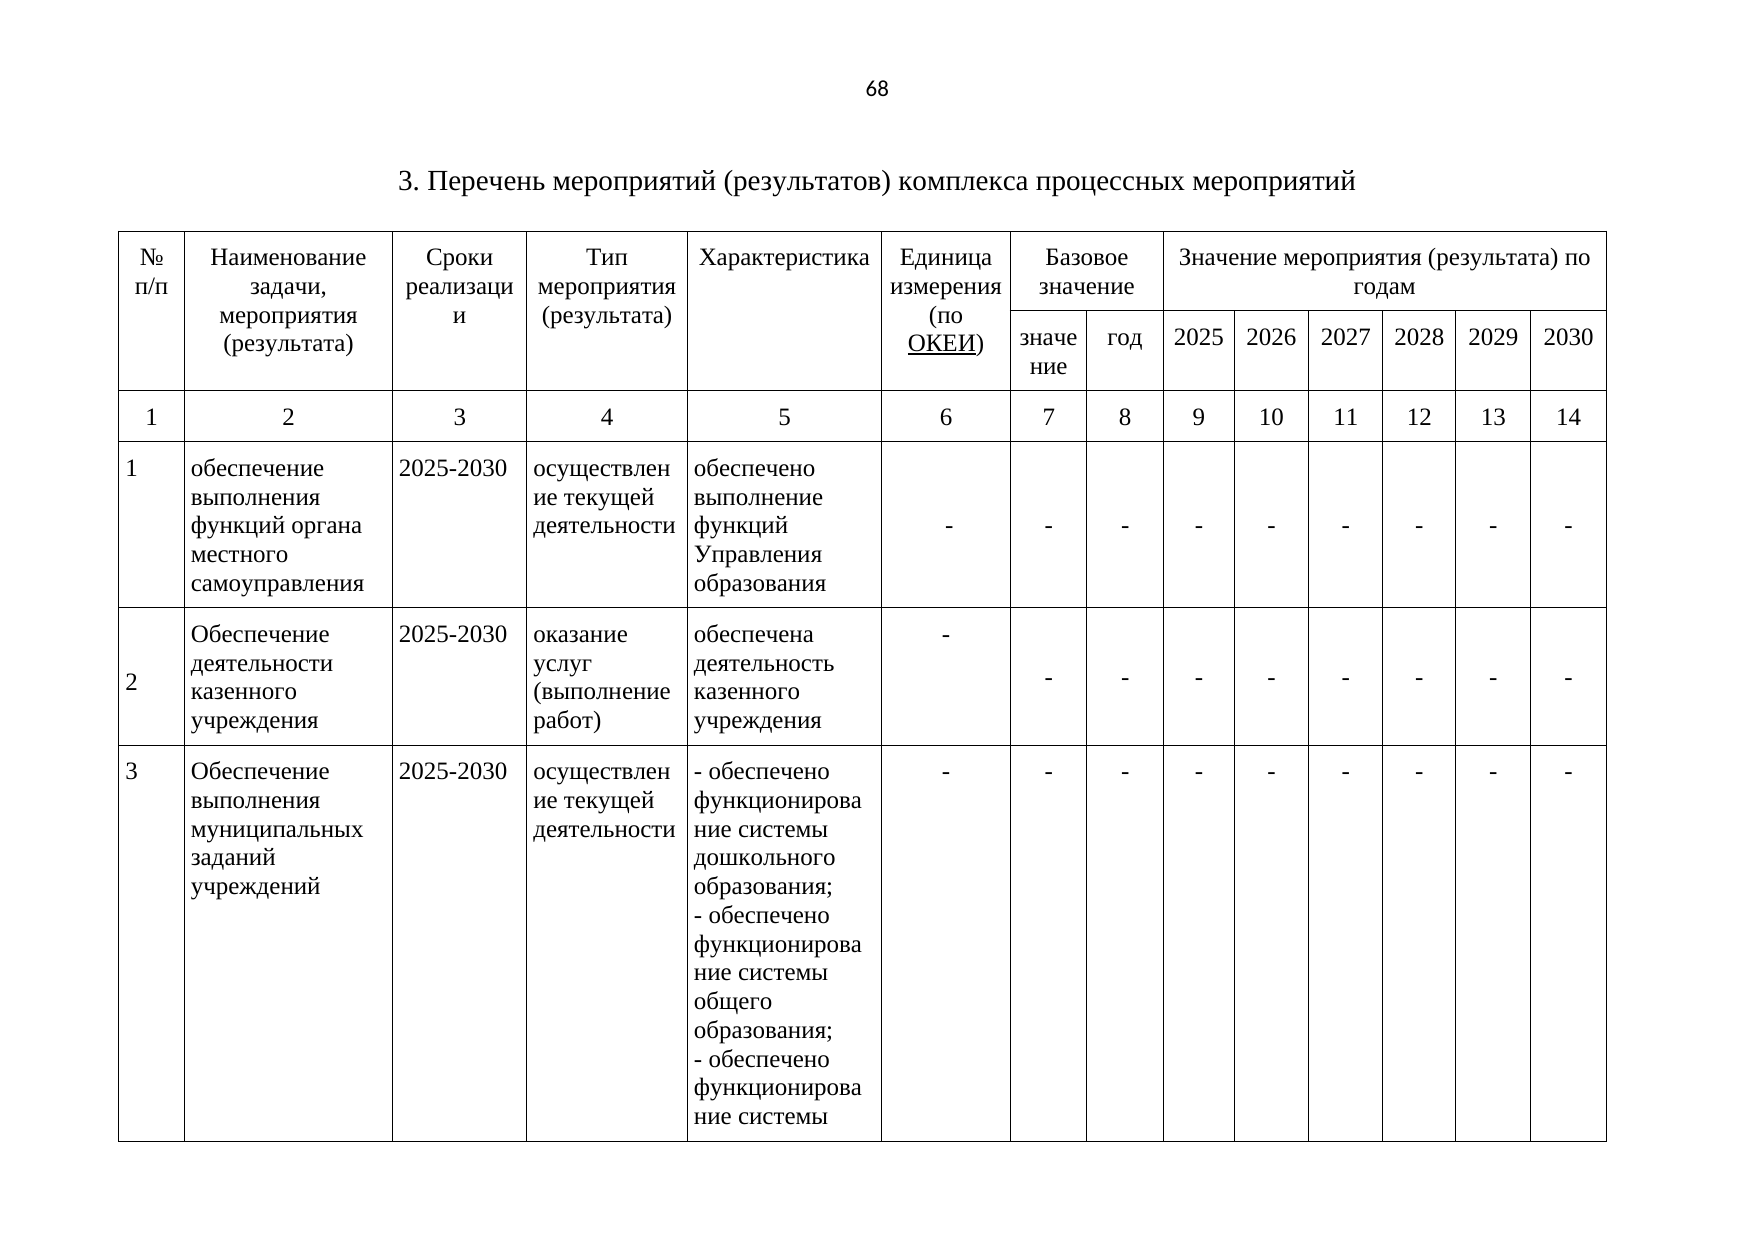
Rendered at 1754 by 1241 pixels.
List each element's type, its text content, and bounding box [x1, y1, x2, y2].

table_cell 4 [527, 391, 687, 441]
table_cell 2027 [1309, 311, 1382, 390]
table_cell - [882, 746, 1010, 1141]
table_cell 14 [1531, 391, 1606, 441]
table_cell - [1087, 608, 1163, 744]
table_cell значение [1011, 311, 1086, 390]
table_cell обеспечена деятельность казенного учреждения [688, 608, 881, 744]
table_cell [527, 746, 687, 1141]
table_cell 2 [119, 608, 184, 744]
table_cell - [1531, 608, 1606, 744]
table_cell - [1164, 608, 1234, 744]
table_cell обеспечено выполнение функций Управления образования [688, 442, 881, 607]
table_cell - [1011, 746, 1086, 1141]
table_cell 2025-2030 [393, 608, 526, 744]
table_header Базовое значение [1011, 232, 1163, 310]
table_cell - [1456, 746, 1530, 1141]
table_cell - [1383, 608, 1455, 744]
table_cell 2030 [1531, 311, 1606, 390]
table_cell 2029 [1456, 311, 1530, 390]
table_cell оказание услуг (выполнение работ) [527, 608, 687, 744]
table_cell 2025-2030 [393, 442, 526, 607]
table_cell осуществление текущей деятельности [527, 442, 687, 607]
table_header Тип мероприятия (результата) [527, 232, 687, 390]
table_cell - [1531, 442, 1606, 607]
table_cell - [1164, 746, 1234, 1141]
table_cell - [882, 442, 1010, 607]
table_cell - [1309, 608, 1382, 744]
table_cell - [1309, 746, 1382, 1141]
table_cell - [1235, 746, 1308, 1141]
table_cell 13 [1456, 391, 1530, 441]
table_cell - [1383, 746, 1455, 1141]
table_cell год [1087, 311, 1163, 390]
table_cell - [1011, 608, 1086, 744]
table_cell 1 [119, 442, 184, 607]
table_cell - [882, 608, 1010, 744]
table_cell 8 [1087, 391, 1163, 441]
table_header № п/п [119, 232, 184, 390]
table_cell 6 [882, 391, 1010, 441]
table_cell Обеспечение деятельности казенного учреждения [185, 608, 392, 744]
table_header Значение мероприятия (результата) по годам [1164, 232, 1606, 310]
table_cell 11 [1309, 391, 1382, 441]
table_cell обеспечение выполнения функций органа местного самоуправления [185, 442, 392, 607]
table_cell - [1164, 442, 1234, 607]
table_cell - [1235, 608, 1308, 744]
table_header Единица измерения (по ОКЕИ) [882, 232, 1010, 390]
table_header Наименование задачи, мероприятия (результата) [185, 232, 392, 390]
table_cell 2 [185, 391, 392, 441]
table_cell - [1087, 746, 1163, 1141]
table_header Сроки реализации [393, 232, 526, 390]
table_cell 2025-2030 [393, 746, 526, 1141]
table_cell - [1456, 442, 1530, 607]
table_cell - [1383, 442, 1455, 607]
table_cell - [1456, 608, 1530, 744]
text 3. Перечень мероприятий (результатов) комплекса процессных мероприятий [118, 163, 1636, 197]
table_cell 2025 [1164, 311, 1234, 390]
table_cell 3 [393, 391, 526, 441]
table_cell 5 [688, 391, 881, 441]
table_cell 2028 [1383, 311, 1455, 390]
table_cell - [1011, 442, 1086, 607]
table_cell 12 [1383, 391, 1455, 441]
table_cell 7 [1011, 391, 1086, 441]
table_cell 3 [119, 746, 184, 1141]
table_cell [185, 746, 392, 1141]
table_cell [688, 746, 881, 1141]
table_cell - [1235, 442, 1308, 607]
table_cell 9 [1164, 391, 1234, 441]
table_cell 10 [1235, 391, 1308, 441]
table_header Характеристика [688, 232, 881, 390]
table_cell - [1087, 442, 1163, 607]
table_cell - [1531, 746, 1606, 1141]
table_cell 1 [119, 391, 184, 441]
table_cell 2026 [1235, 311, 1308, 390]
table_cell - [1309, 442, 1382, 607]
